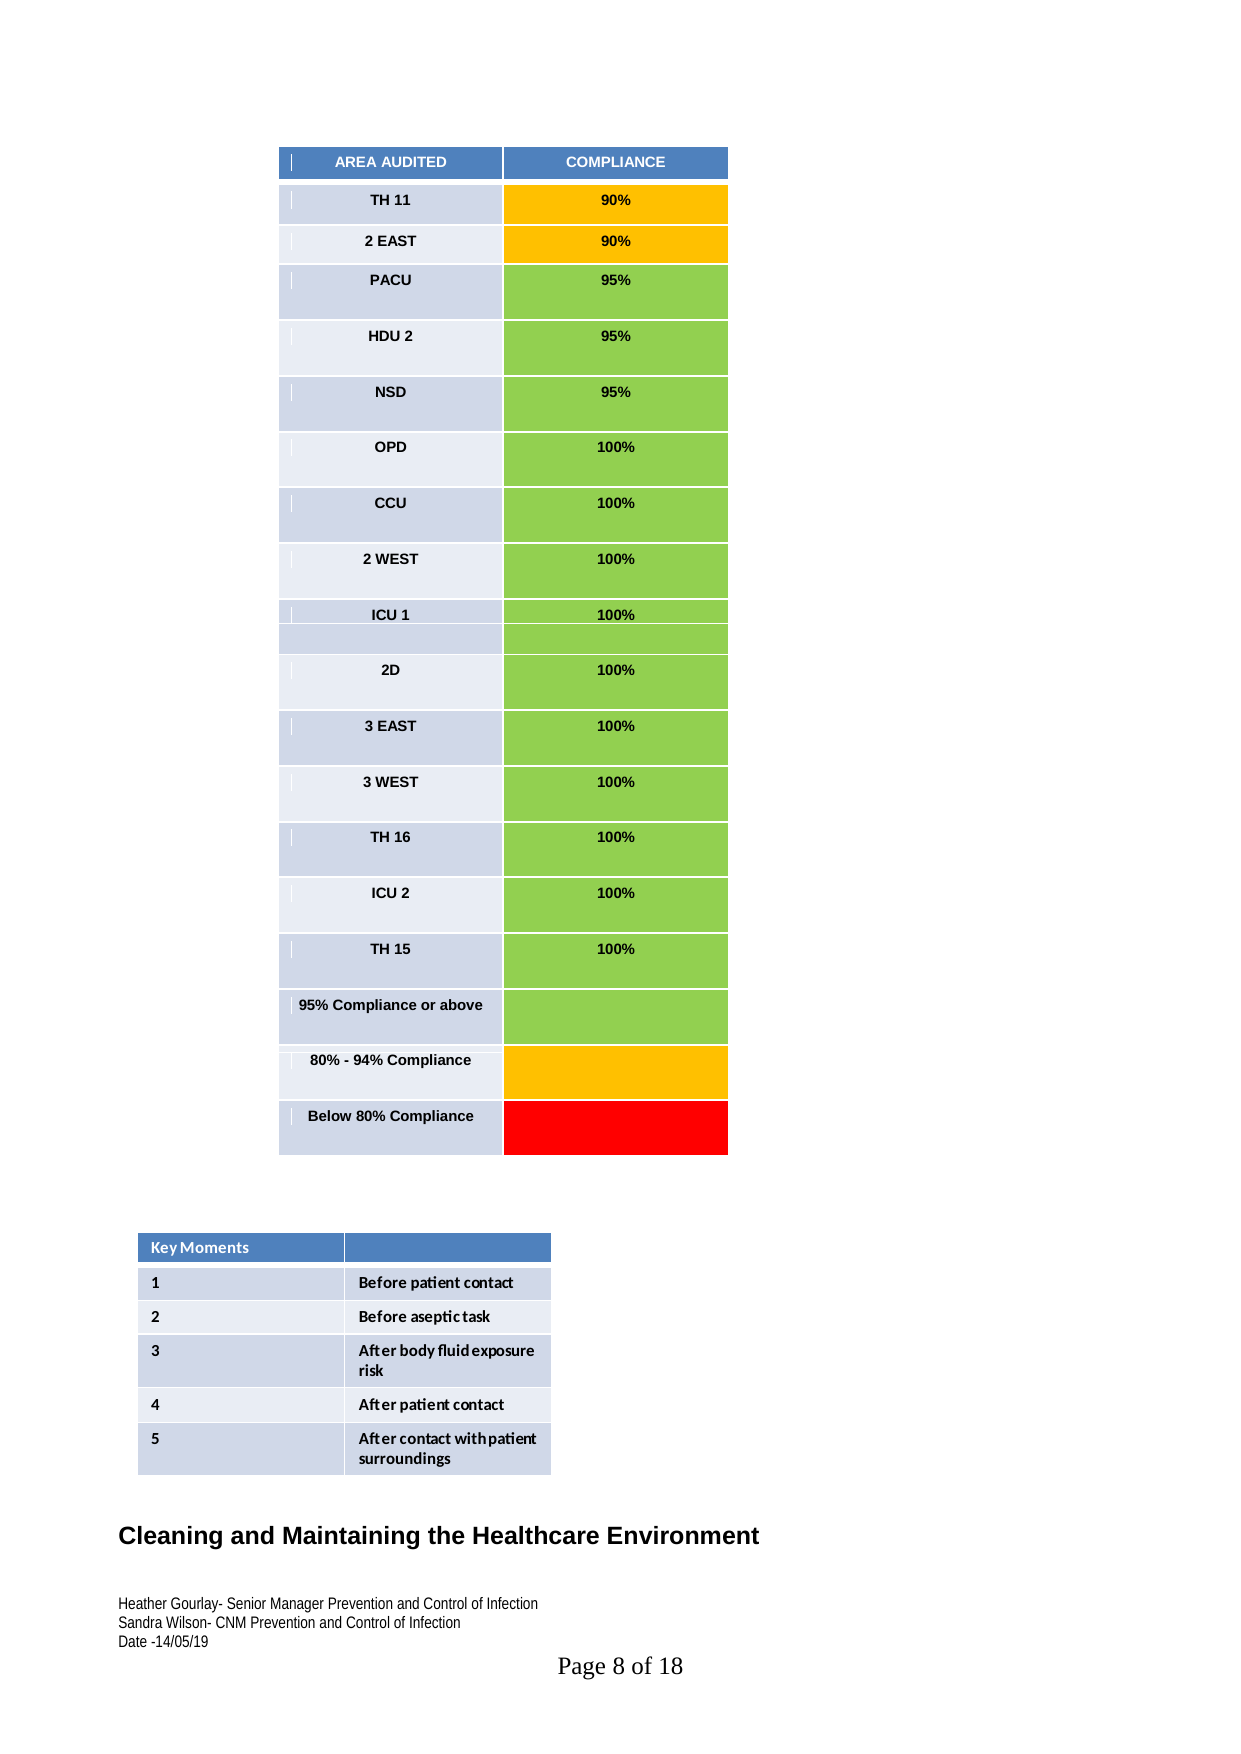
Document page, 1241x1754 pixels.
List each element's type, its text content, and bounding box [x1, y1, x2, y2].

text Cleaning and Maintaining the Healthcare Environment [118, 1521, 1122, 1550]
